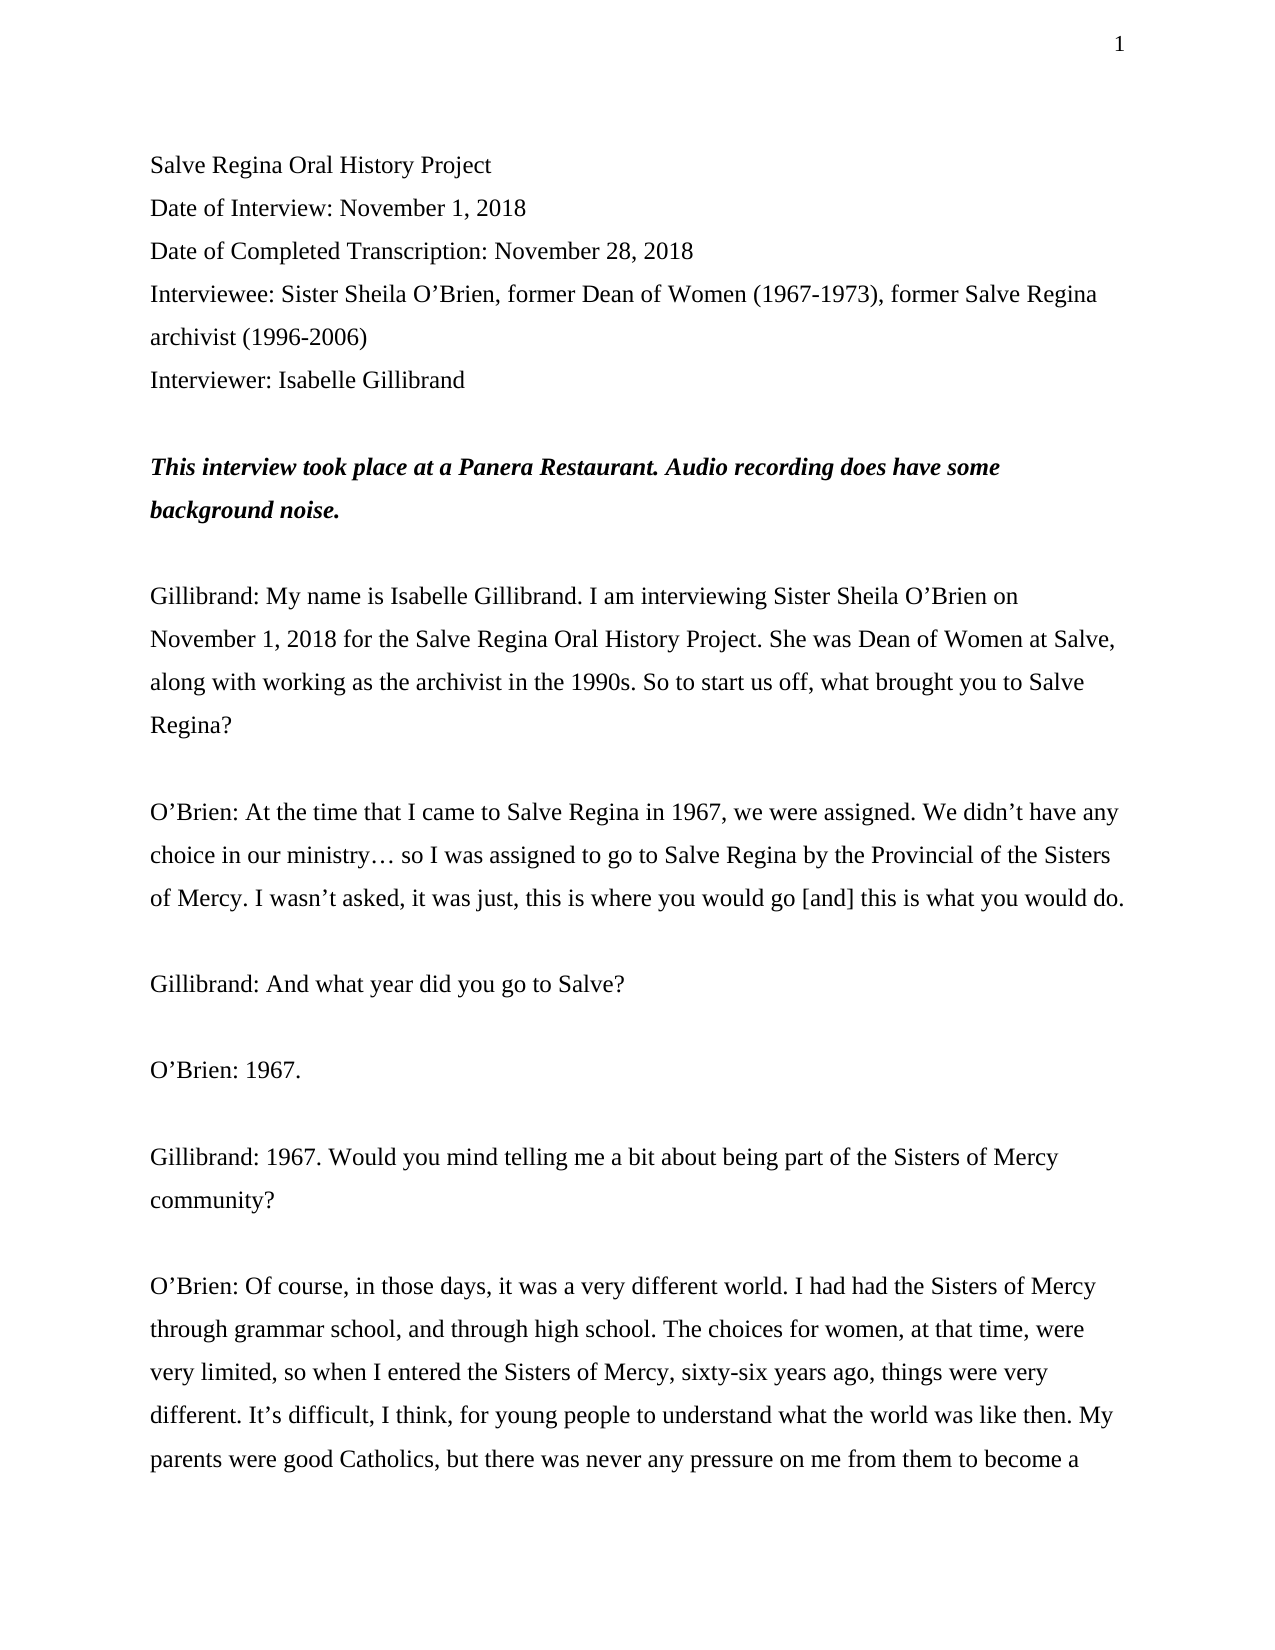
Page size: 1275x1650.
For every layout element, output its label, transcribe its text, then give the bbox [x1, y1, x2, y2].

text Gillibrand: 1967. Would you mind telling me a bit about being part of the Sisters of Mercy community? [150, 1142, 1125, 1214]
text Gillibrand: My name is Isabelle Gillibrand. I am interviewing Sister Sheila O’Brien on November 1, 2018 for the Salve Regina Oral History Project. She was Dean of Women at Salve, along with working as the archivist in the 1990s. So to start us off, what brought you to Salve Regina? [150, 581, 1125, 739]
text Interviewer: Isabelle Gillibrand [150, 366, 1125, 394]
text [150, 1271, 1125, 1472]
text Salve Regina Oral History Project [150, 150, 1125, 179]
text This interview took place at a Panera Restaurant. Audio recording does have some background noise. [150, 452, 1125, 524]
text Gillibrand: And what year did you go to Salve? [150, 969, 1125, 998]
text Interviewee: Sister Sheila O’Brien, former Dean of Women (1967-1973), former Salve Regina archivist (1996-2006) [150, 279, 1125, 351]
text O’Brien: 1967. [150, 1056, 1125, 1084]
text Date of Interview: November 1, 2018 [150, 193, 1125, 222]
text O’Brien: At the time that I came to Salve Regina in 1967, we were assigned. We didn’t have any choice in our ministry… so I was assigned to go to Salve Regina by the Provincial of the Sisters of Mercy. I wasn’t asked, it was just, this is where you would go [and] this is what you would do. [150, 797, 1125, 912]
text Date of Completed Transcription: November 28, 2018 [150, 236, 1125, 265]
